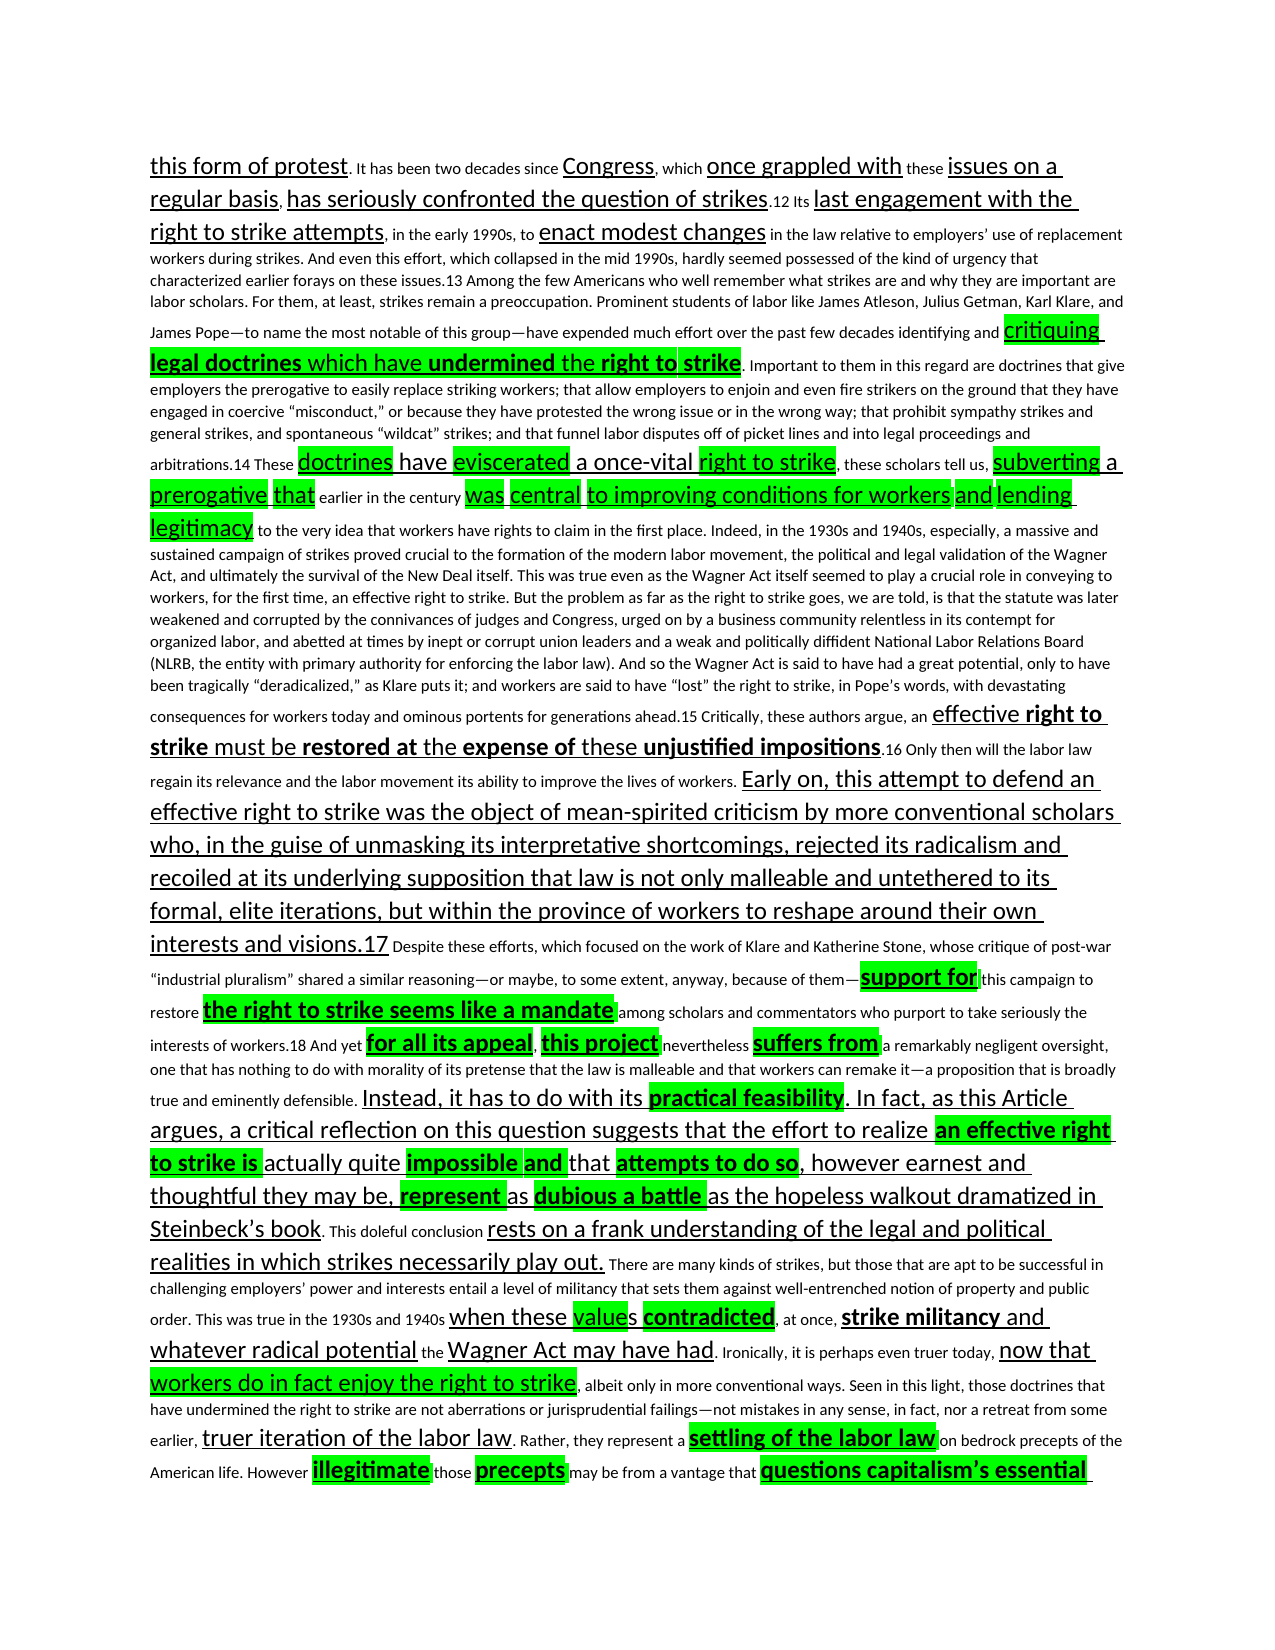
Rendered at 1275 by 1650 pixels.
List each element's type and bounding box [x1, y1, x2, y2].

text [150, 150, 1125, 1485]
